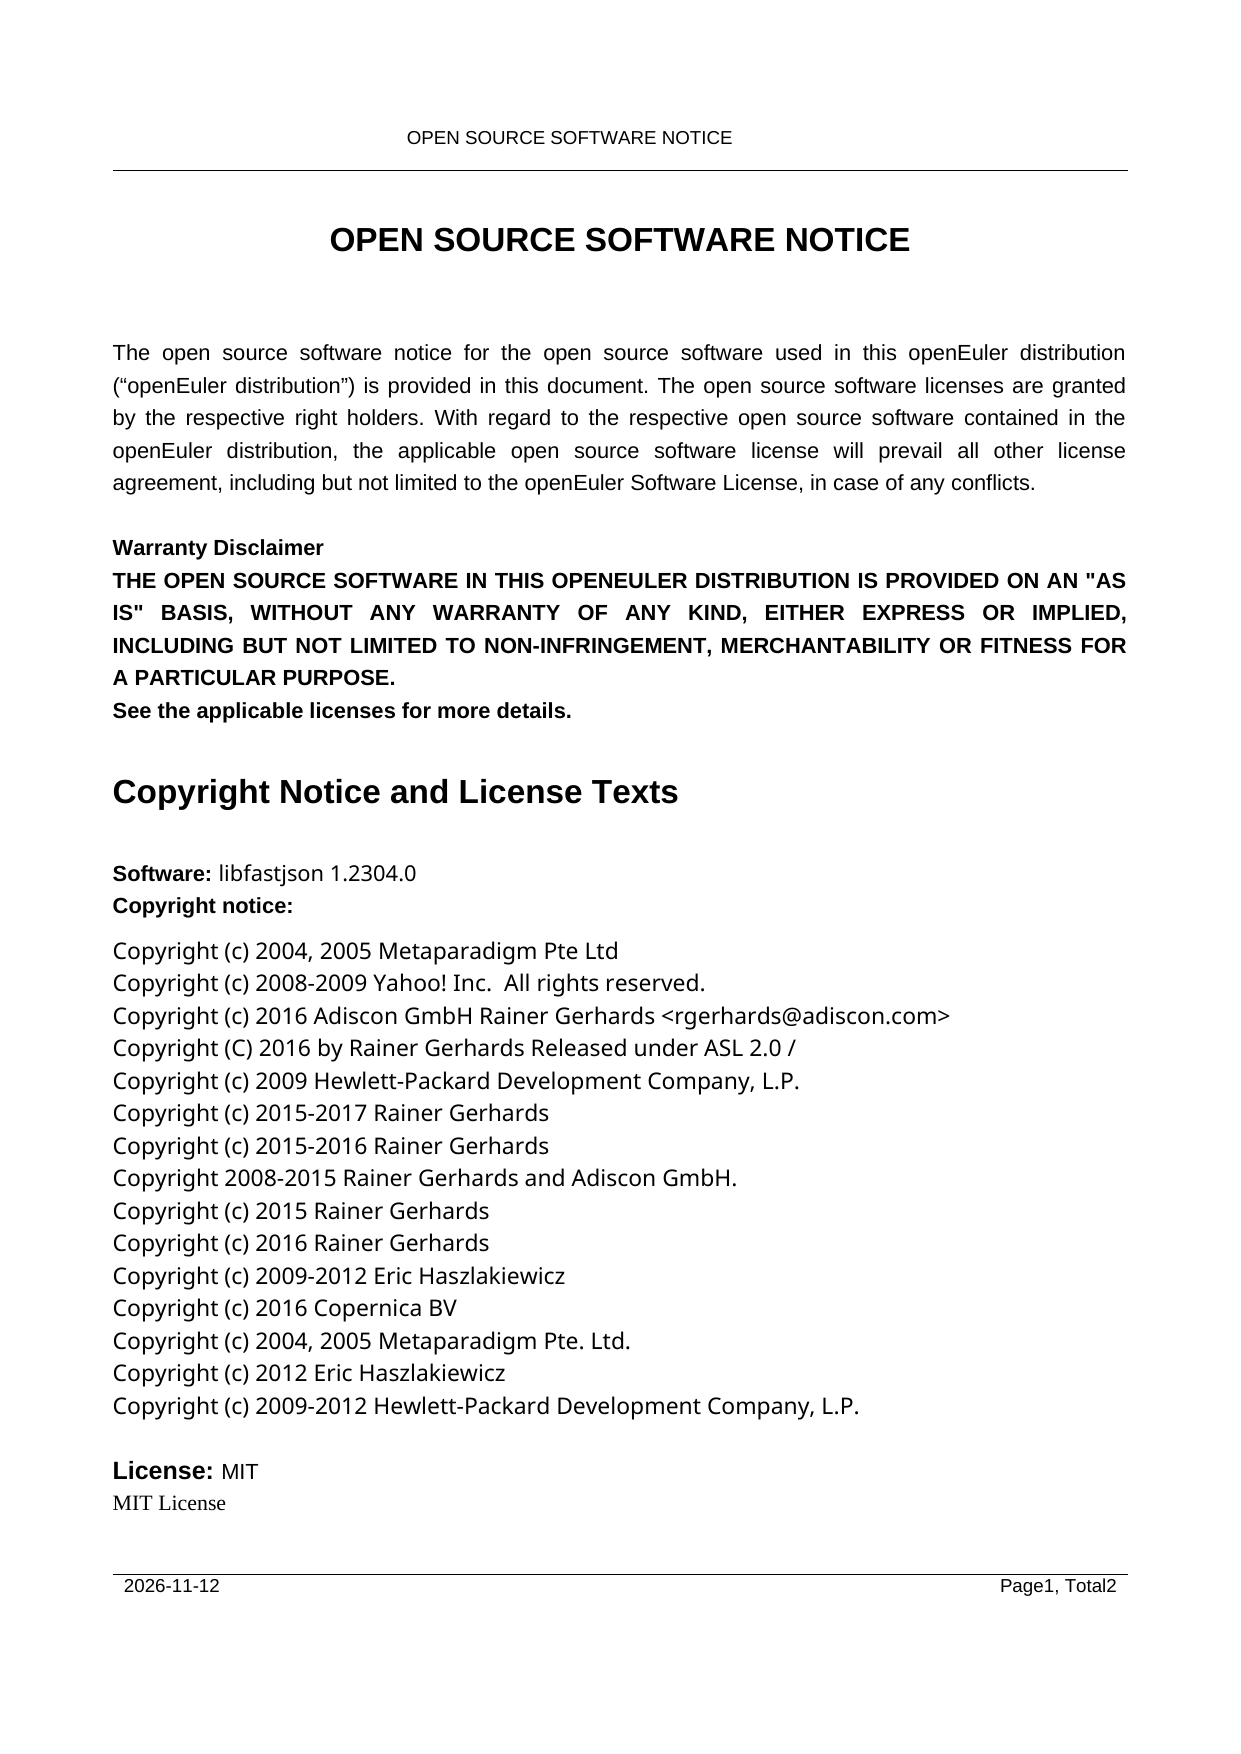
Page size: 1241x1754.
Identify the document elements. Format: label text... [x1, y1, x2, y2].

text The open source software notice for the open source software used in this openEuler distribution (“openEuler distribution”) is provided in this document. The open source software licenses are granted by the respective right holders. With regard to the respective open source software contained in the openEuler distribution, the applicable open source software license will prevail all other license agreement, including but not limited to the openEuler Software License, in case of any conflicts. [112, 336, 1128, 499]
title Software: libfastjson 1.2304.0 [112, 856, 1128, 889]
text License: MIT [112, 1454, 1128, 1486]
text Warranty Disclaimer [112, 531, 1128, 564]
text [112, 1486, 1128, 1519]
text THE OPEN SOURCE SOFTWARE IN THIS OPENEULER DISTRIBUTION IS PROVIDED ON AN "AS IS" BASIS, WITHOUT ANY WARRANTY OF ANY KIND, EITHER EXPRESS OR IMPLIED, INCLUDING BUT NOT LIMITED TO NON-INFRINGEMENT, MERCHANTABILITY OR FITNESS FOR A PARTICULAR PURPOSE. See the applicable licenses for more details. [112, 564, 1128, 726]
text Copyright (c) 2004, 2005 Metaparadigm Pte Ltd Copyright (c) 2008-2009 Yahoo! Inc. All rights reserved. Copyright (c) 2016 Adiscon GmbH Rainer Gerhards <rgerhards@adiscon.com> Copyright (C) 2016 by Rainer Gerhards Released under ASL 2.0 / Copyright (c) 2009 Hewlett-Packard Development Company, L.P. Copyright (c) 2015-2017 Rainer Gerhards Copyright (c) 2015-2016 Rainer Gerhards Copyright 2008-2015 Rainer Gerhards and Adiscon GmbH. Copyright (c) 2015 Rainer Gerhards Copyright (c) 2016 Rainer Gerhards Copyright (c) 2009-2012 Eric Haszlakiewicz Copyright (c) 2016 Copernica BV Copyright (c) 2004, 2005 Metaparadigm Pte. Ltd. Copyright (c) 2012 Eric Haszlakiewicz Copyright (c) 2009-2012 Hewlett-Packard Development Company, L.P. [112, 934, 1128, 1454]
text Copyright Notice and License Texts [112, 759, 1128, 824]
text OPEN SOURCE SOFTWARE NOTICE [112, 206, 1128, 271]
text Copyright notice: [112, 889, 1128, 921]
